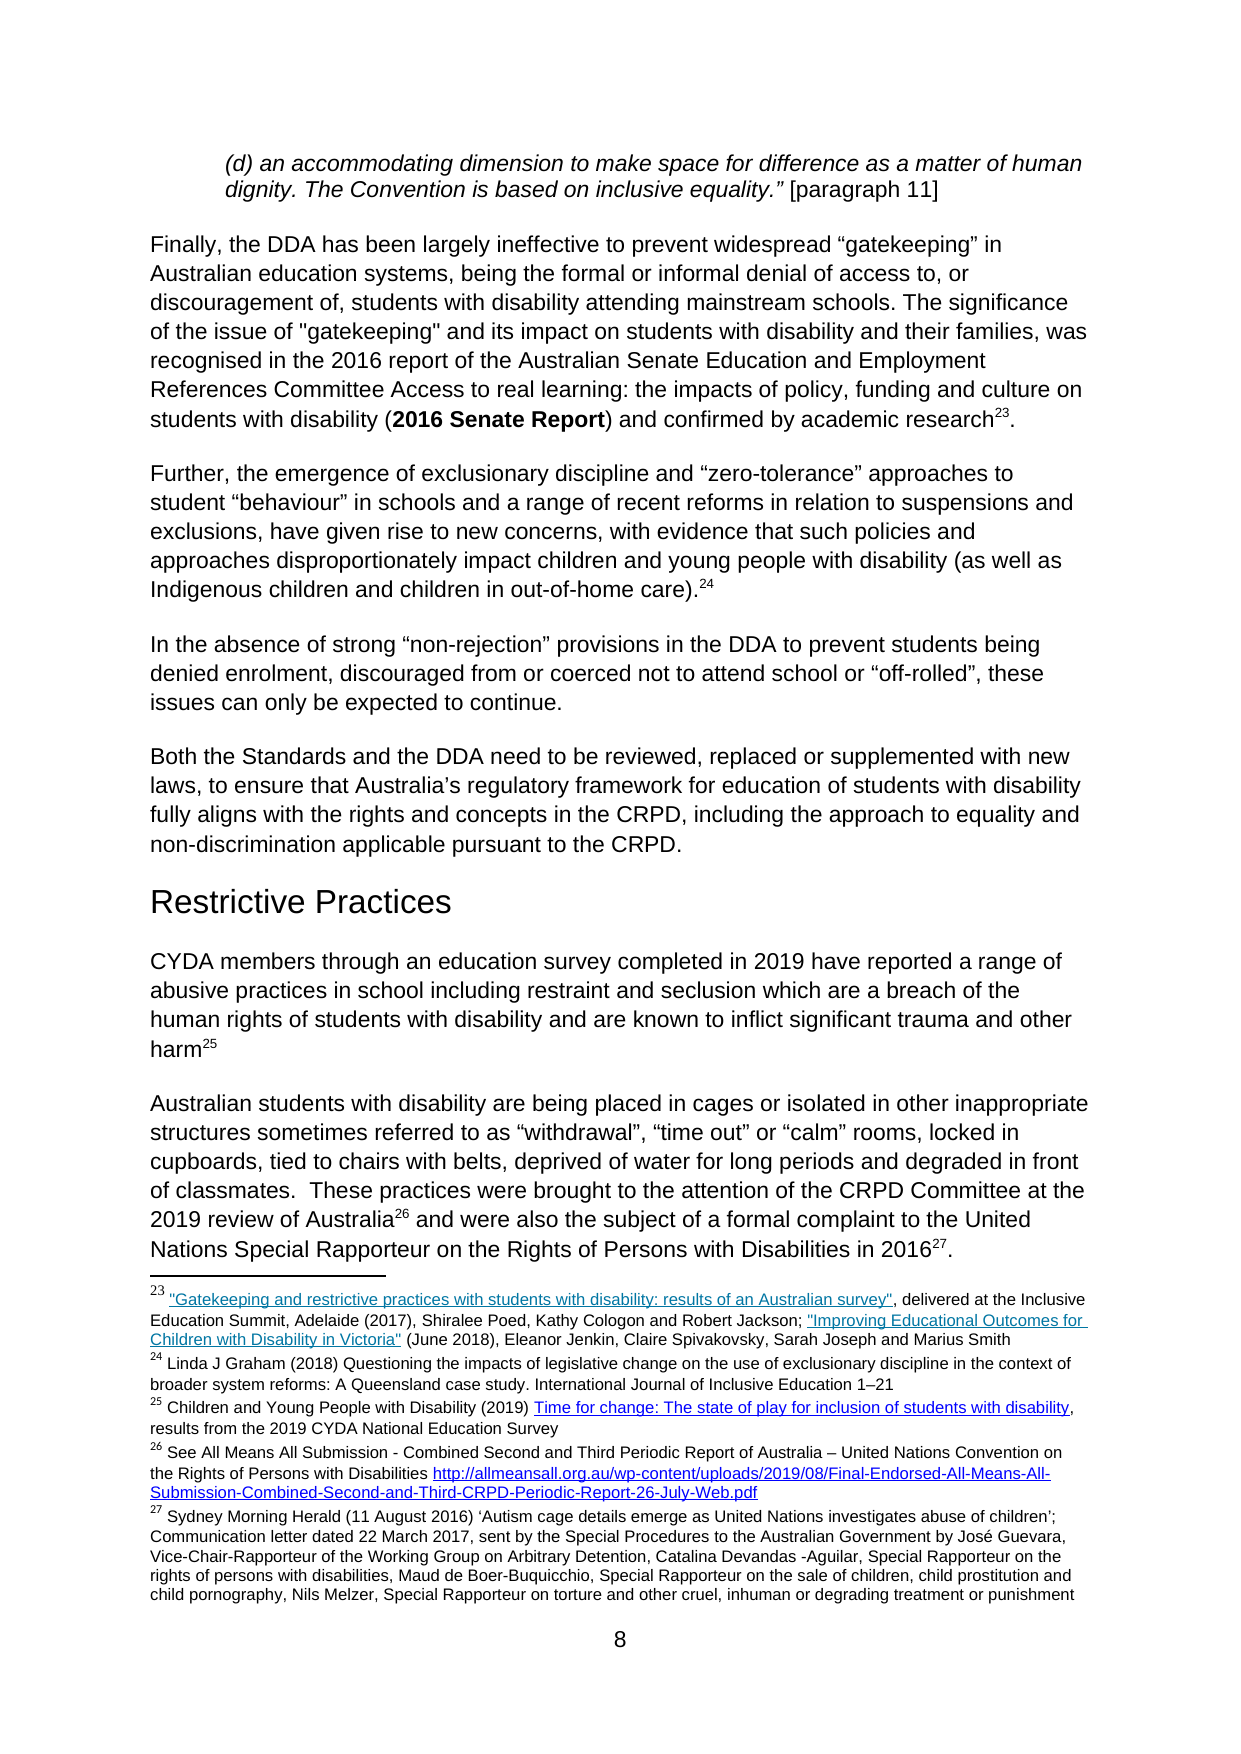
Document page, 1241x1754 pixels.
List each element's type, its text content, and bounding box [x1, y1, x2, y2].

text In the absence of strong “non-rejection” provisions in the DDA to prevent students being denied enrolment, discouraged from or coerced not to attend school or “off-rolled”, these issues can only be expected to continue. [150, 628, 1090, 715]
text Australian students with disability are being placed in cages or isolated in other inappropriate structures sometimes referred to as “withdrawal”, “time out” or “calm” rooms, locked in cupboards, tied to chairs with belts, deprived of water for long periods and degraded in front of classmates. These practices were brought to the attention of the CRPD Committee at the 2019 review of Australia and were also the subject of a formal complaint to the United Nations Special Rapporteur on the Rights of Persons with Disabilities in 2016. [150, 1087, 1090, 1262]
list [225, 150, 1090, 203]
subtitle Restrictive Practices [150, 882, 1090, 920]
picture [891, 1315, 900, 1326]
text Further, the emergence of exclusionary discipline and “zero-tolerance” approaches to student “behaviour” in schools and a range of recent reforms in relation to suspensions and exclusions, have given rise to new concerns, with evidence that such policies and approaches disproportionately impact children and young people with disability (as well as Indigenous children and children in out-of-home care). [150, 457, 1090, 603]
text Both the Standards and the DDA need to be reviewed, replaced or supplemented with new laws, to ensure that Australia’s regulatory framework for education of students with disability fully aligns with the rights and concepts in the CRPD, including the approach to equality and non-discrimination applicable pursuant to the CRPD. [150, 740, 1090, 857]
picture [252, 1296, 258, 1305]
picture [180, 1333, 186, 1345]
picture [294, 1293, 300, 1305]
picture [251, 1334, 256, 1345]
text CYDA members through an education survey completed in 2019 have reported a range of abusive practices in school including restraint and seclusion which are a breach of the human rights of students with disability and are known to inflict significant trauma and other harm [150, 945, 1090, 1062]
text Finally, the DDA has been largely ineffective to prevent widespread “gatekeeping” in Australian education systems, being the formal or informal denial of access to, or discouragement of, students with disability attending mainstream schools. The significance of the issue of "gatekeeping" and its impact on students with disability and their families, was recognised in the 2016 report of the Australian Senate Education and Employment References Committee Access to real learning: the impacts of policy, funding and culture on students with disability (2016 Senate Report) and confirmed by academic research. [150, 228, 1090, 432]
picture [577, 1293, 583, 1305]
picture [238, 1333, 244, 1345]
picture [285, 1333, 291, 1342]
